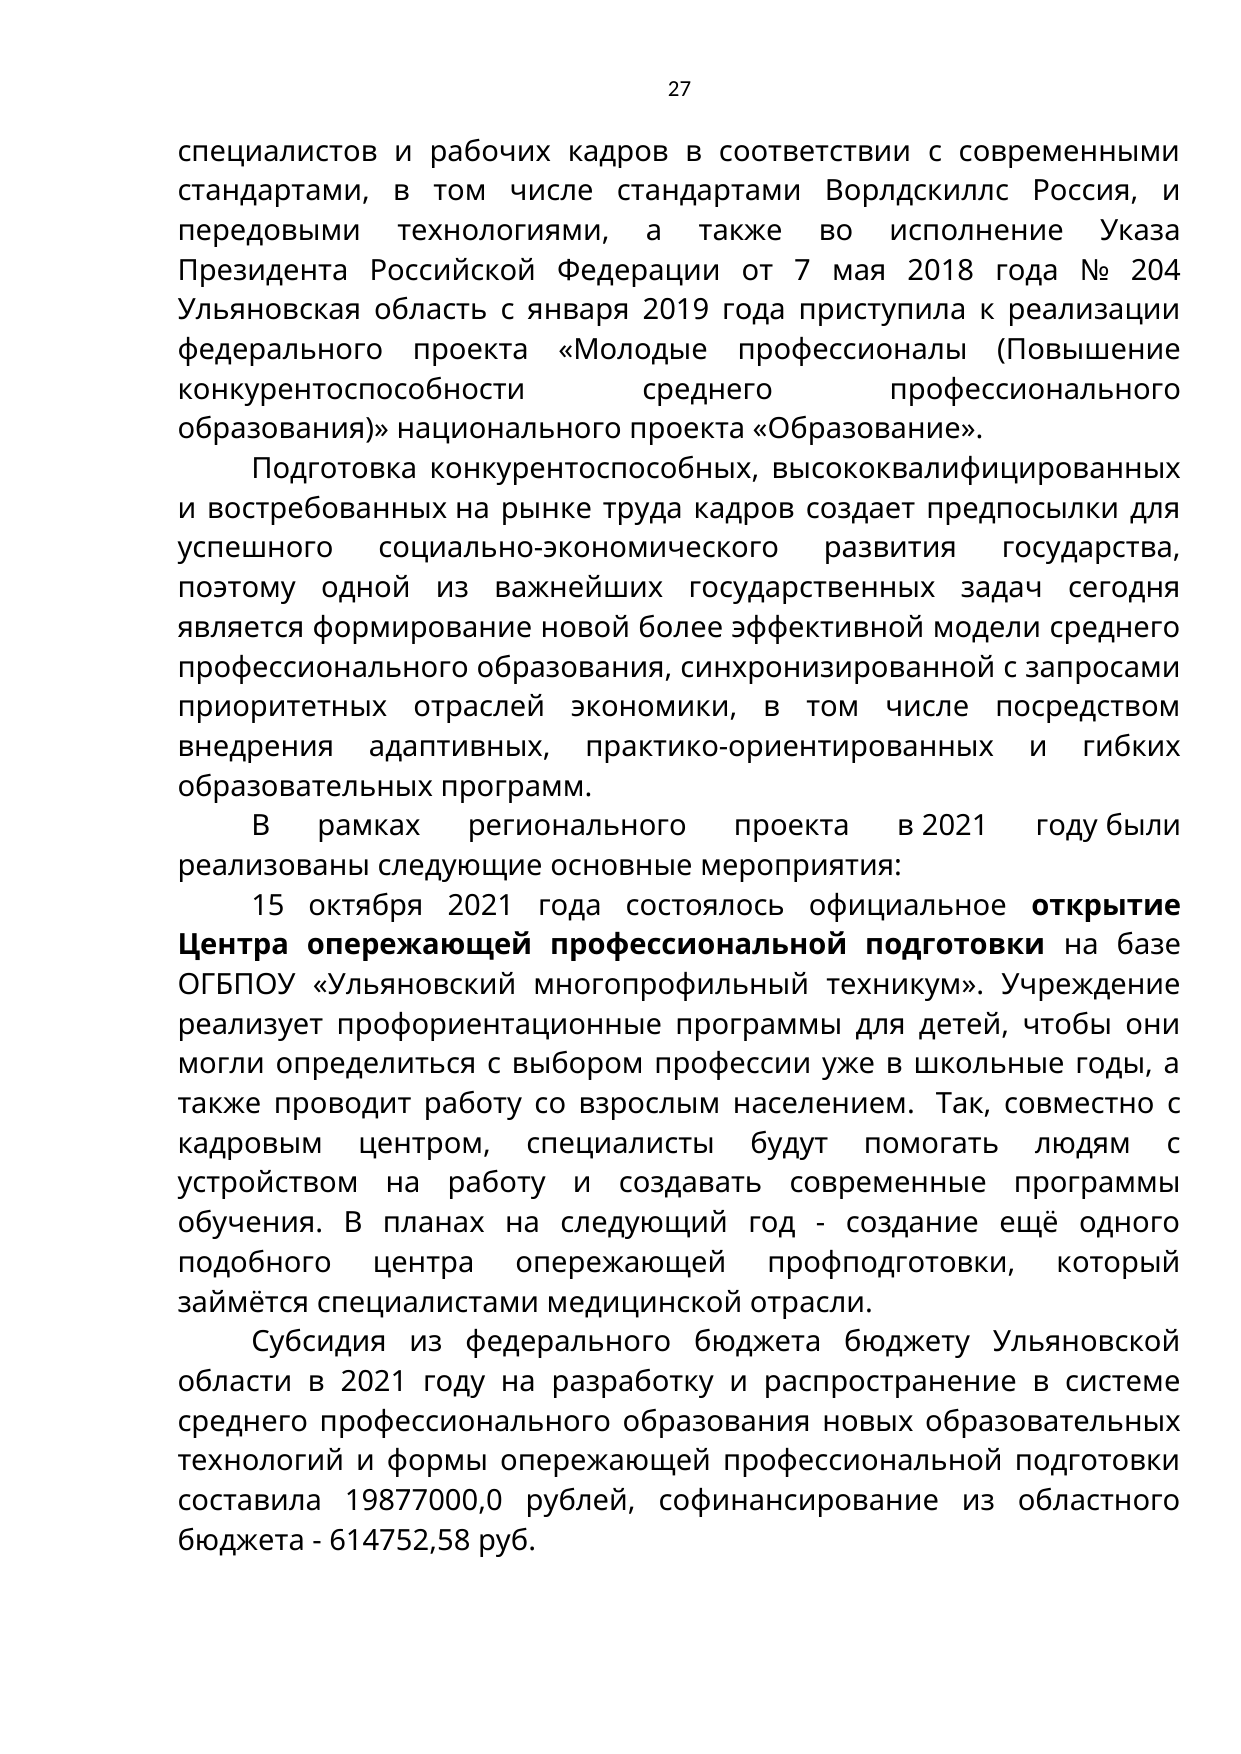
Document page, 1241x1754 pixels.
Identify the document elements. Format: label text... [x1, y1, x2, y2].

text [177, 130, 1181, 447]
text Подготовка конкурентоспособных, высококвалифицированных и востребованных на рынке труда кадров создает предпосылки для успешного социально-экономического развития государства, поэтому одной из важнейших государственных задач сегодня является формирование новой более эффективной модели среднего профессионального образования, синхронизированной с запросами приоритетных отраслей экономики, в том числе посредством внедрения адаптивных, практико-ориентированных и гибких образовательных программ. [177, 447, 1181, 804]
text Субсидия из федерального бюджета бюджету Ульяновской области в 2021 году на разработку и распространение в системе среднего профессионального образования новых образовательных технологий и формы опережающей профессиональной подготовки составила 19877000,0 рублей, софинансирование из областного бюджета - 614752,58 руб. [177, 1321, 1181, 1559]
text 15 октября 2021 года состоялось официальное открытие Центра опережающей профессиональной подготовки на базе ОГБПОУ «Ульяновский многопрофильный техникум». Учреждение реализует профориентационные программы для детей, чтобы они могли определиться с выбором профессии уже в школьные годы, а также проводит работу со взрослым населением. Так, совместно с кадровым центром, специалисты будут помогать людям с устройством на работу и создавать современные программы обучения. В планах на следующий год - создание ещё одного подобного центра опережающей профподготовки, который займётся специалистами медицинской отрасли. [177, 884, 1181, 1321]
text В рамках регионального проекта в 2021 году были реализованы следующие основные мероприятия: [177, 804, 1181, 884]
